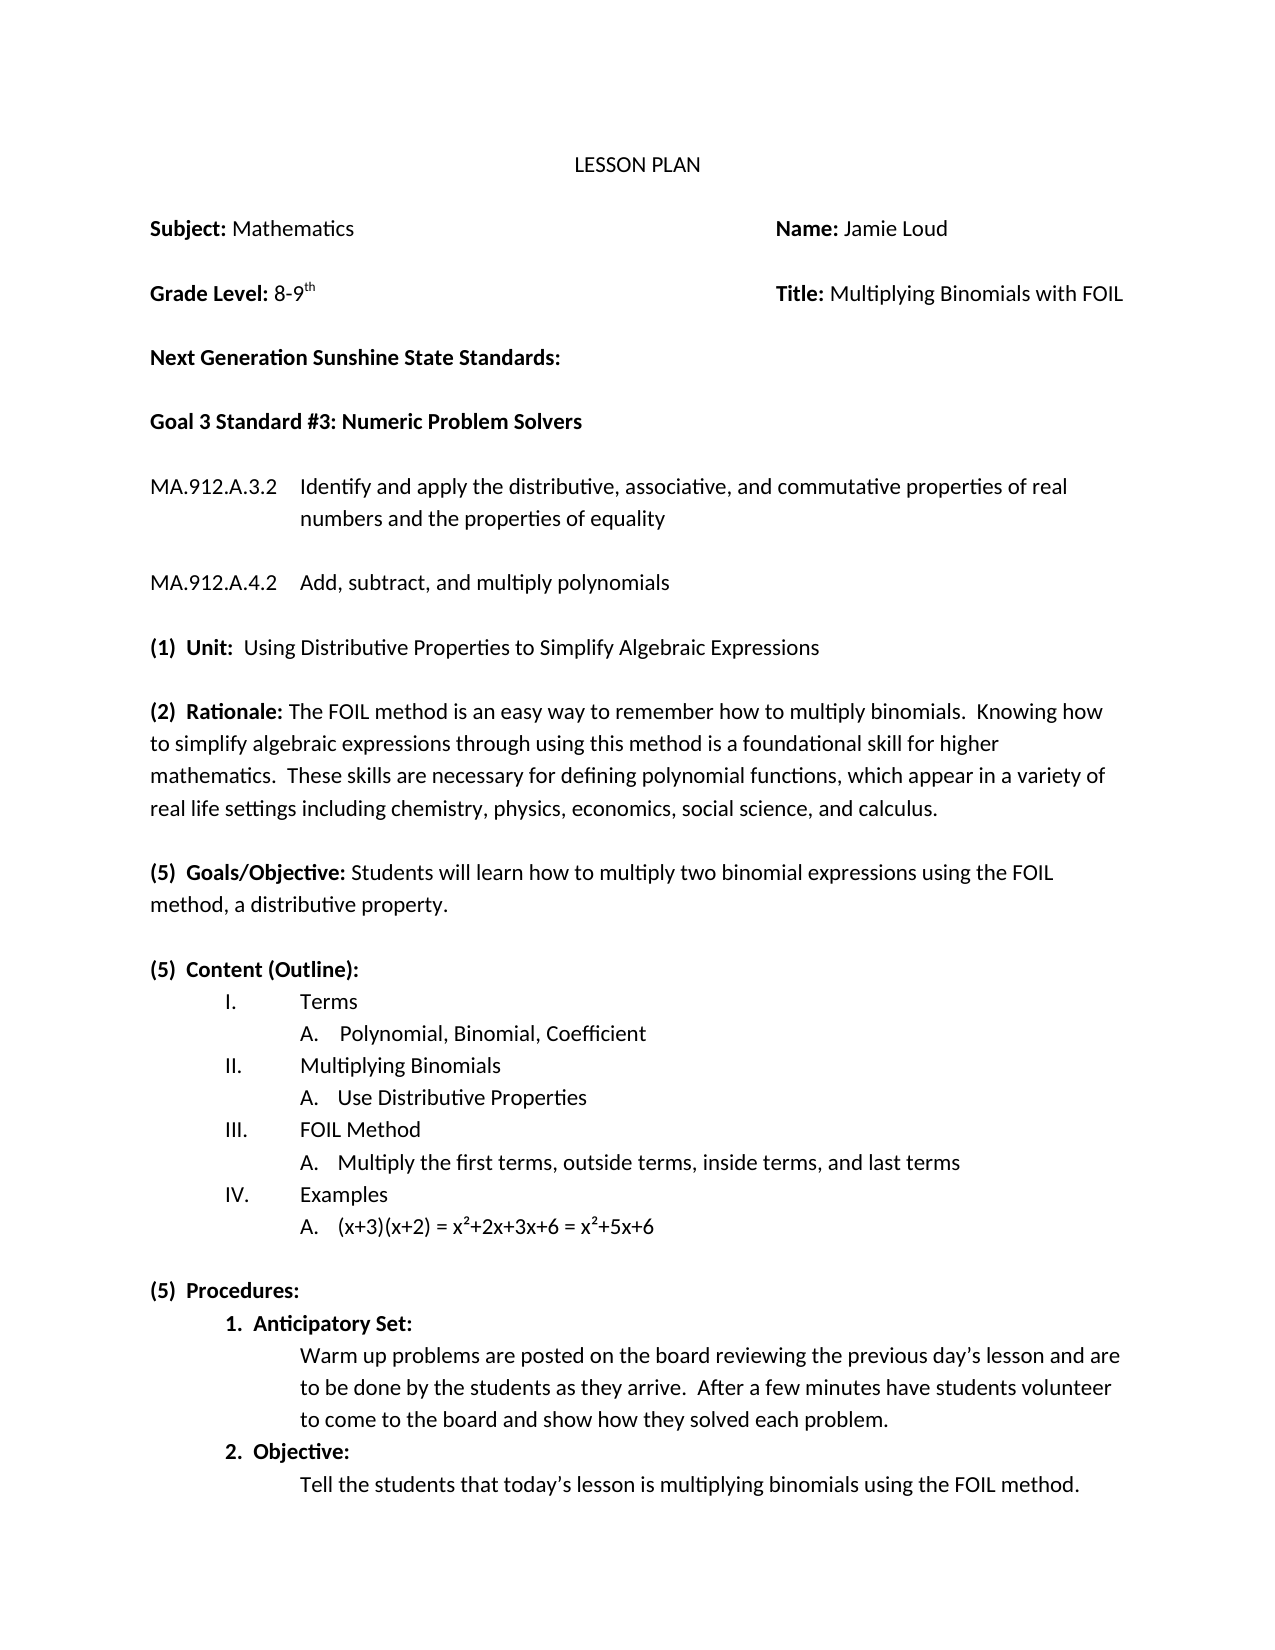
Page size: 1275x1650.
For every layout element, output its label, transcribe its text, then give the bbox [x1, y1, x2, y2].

text A. Polynomial, Binomial, Coefficient [150, 1019, 1125, 1047]
text MA.912.A.3.2 Identify and apply the distributive, associative, and commutative properties of real numbers and the properties of equality [150, 472, 1125, 532]
list (x+3)(x+2) = x²+2x+3x+6 = x²+5x+6 [300, 1212, 1125, 1240]
text Grade Level: 8-9th Title: Multiplying Binomials with FOIL [150, 279, 1125, 307]
text LESSON PLAN [150, 150, 1125, 178]
list Use Distributive Properties [300, 1083, 1125, 1111]
text I. Terms [150, 987, 1125, 1015]
list Multiply the first terms, outside terms, inside terms, and last terms [300, 1148, 1125, 1176]
text (1) Unit: Using Distributive Properties to Simplify Algebraic Expressions [150, 633, 1125, 661]
text II. Multiplying Binomials [150, 1051, 1125, 1079]
text (5) Goals/Objective: Students will learn how to multiply two binomial expressions using the FOIL method, a distributive property. [150, 858, 1125, 918]
text Tell the students that today’s lesson is multiplying binomials using the FOIL method. [150, 1470, 1125, 1498]
text Subject: Mathematics Name: Jamie Loud [150, 214, 1125, 242]
text IV. Examples [225, 1180, 1125, 1208]
text Next Generation Sunshine State Standards: [150, 343, 1125, 371]
text III. FOIL Method [150, 1116, 1125, 1144]
text (2) Rationale: The FOIL method is an easy way to remember how to multiply binomials. Knowing how to simplify algebraic expressions through using this method is a foundational skill for higher mathematics. These skills are necessary for defining polynomial functions, which appear in a variety of real life settings including chemistry, physics, economics, social science, and calculus. [150, 697, 1125, 822]
text MA.912.A.4.2 Add, subtract, and multiply polynomials [150, 568, 1125, 596]
text Warm up problems are posted on the board reviewing the previous day’s lesson and are to be done by the students as they arrive. After a few minutes have students volunteer to come to the board and show how they solved each problem. [300, 1341, 1125, 1433]
text (5) Content (Outline): [150, 955, 1125, 983]
text 2. Objective: [150, 1437, 1125, 1466]
text Goal 3 Standard #3: Numeric Problem Solvers [150, 407, 1125, 436]
text 1. Anticipatory Set: [150, 1309, 1125, 1337]
text (5) Procedures: [150, 1277, 1125, 1304]
